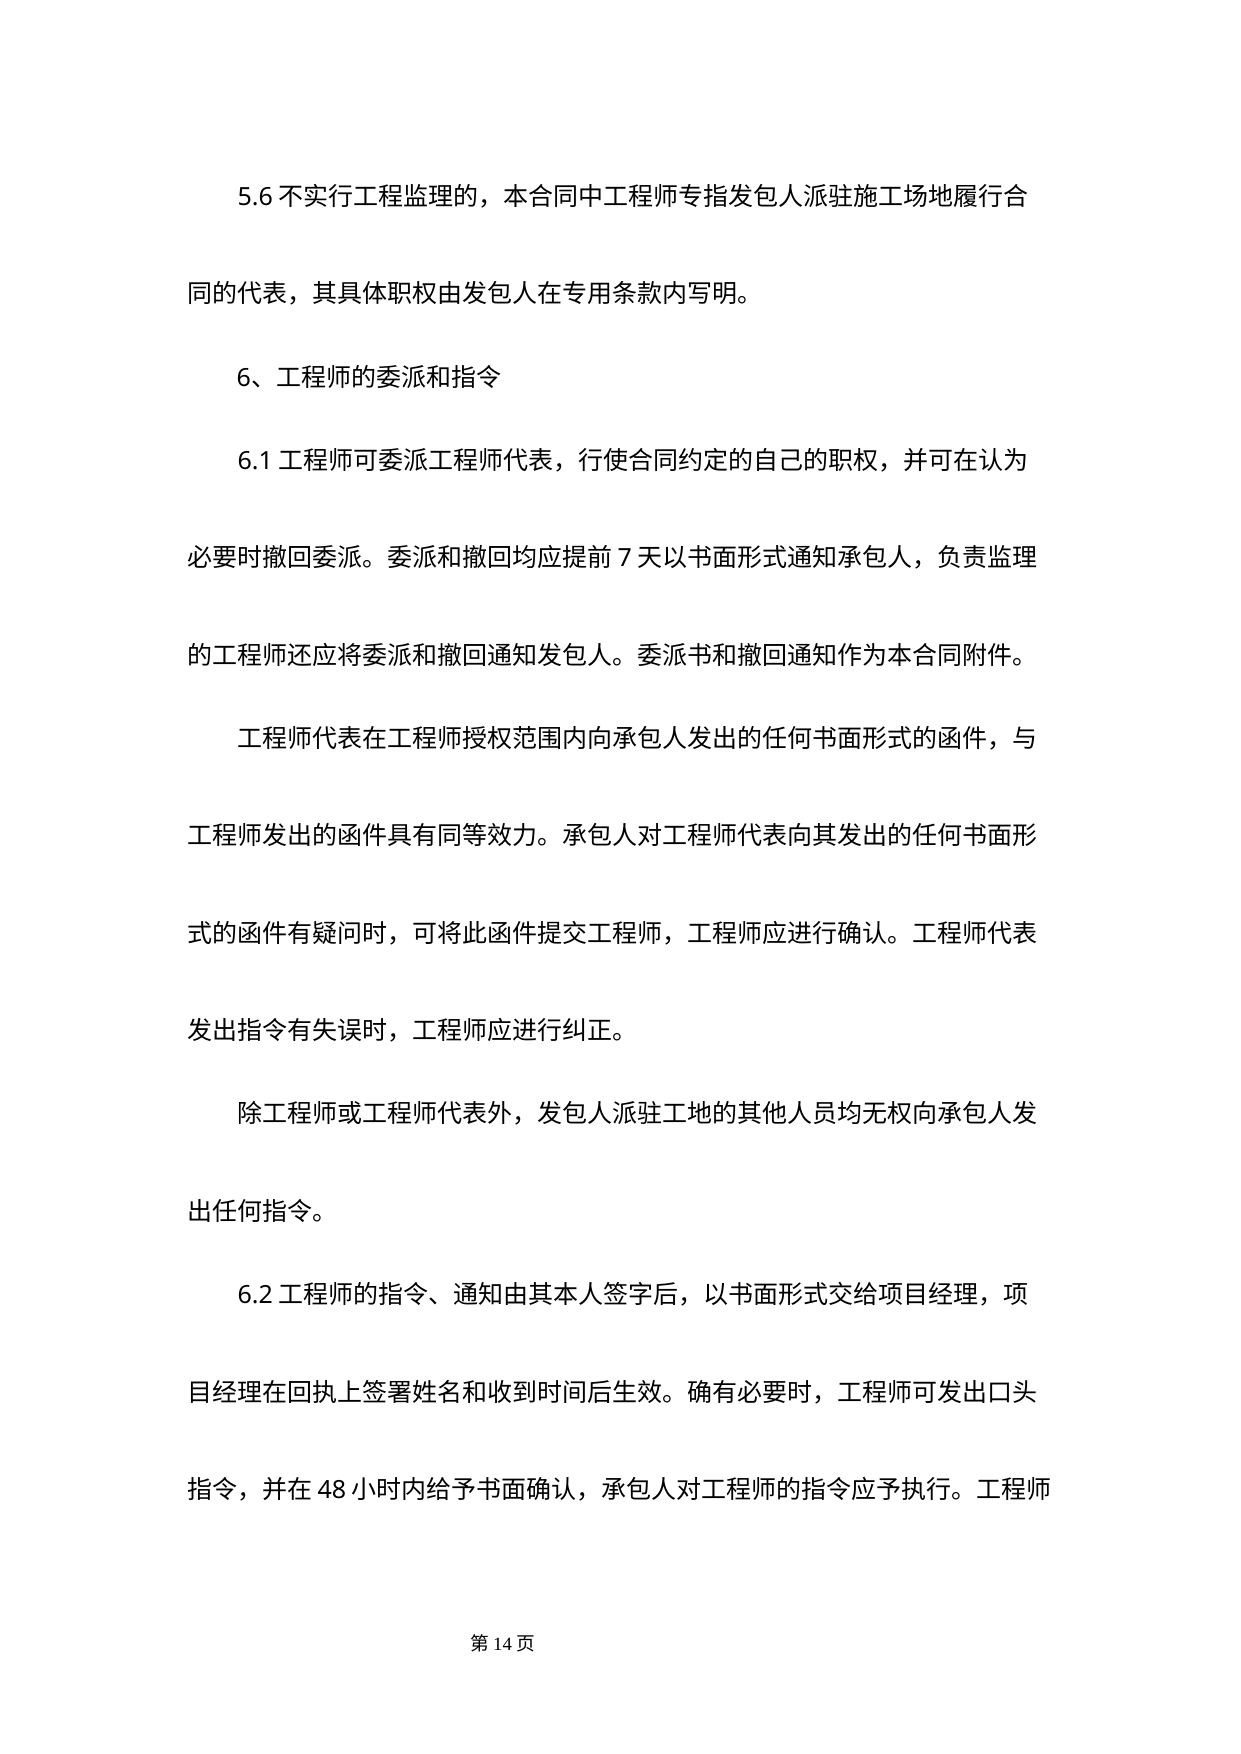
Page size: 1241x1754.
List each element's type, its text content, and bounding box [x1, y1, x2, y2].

text 5.6不实行工程监理的，本合同中工程师专指发包人派驻施工场地履行合同的代表，其具体职权由发包人在专用条款内写明。 [187, 162, 1053, 324]
text 6.1工程师可委派工程师代表，行使合同约定的自己的职权，并可在认为必要时撤回委派。委派和撤回均应提前7天以书面形式通知承包人，负责监理的工程师还应将委派和撤回通知发包人。委派书和撤回通知作为本合同附件。 [187, 426, 1053, 686]
text 除工程师或工程师代表外，发包人派驻工地的其他人员均无权向承包人发出任何指令。 [187, 1079, 1053, 1242]
text 6、工程师的委派和指令 [187, 343, 1053, 408]
text 工程师代表在工程师授权范围内向承包人发出的任何书面形式的函件，与工程师发出的函件具有同等效力。承包人对工程师代表向其发出的任何书面形式的函件有疑问时，可将此函件提交工程师，工程师应进行确认。工程师代表发出指令有失误时，工程师应进行纠正。 [187, 704, 1053, 1061]
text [187, 1260, 1053, 1520]
